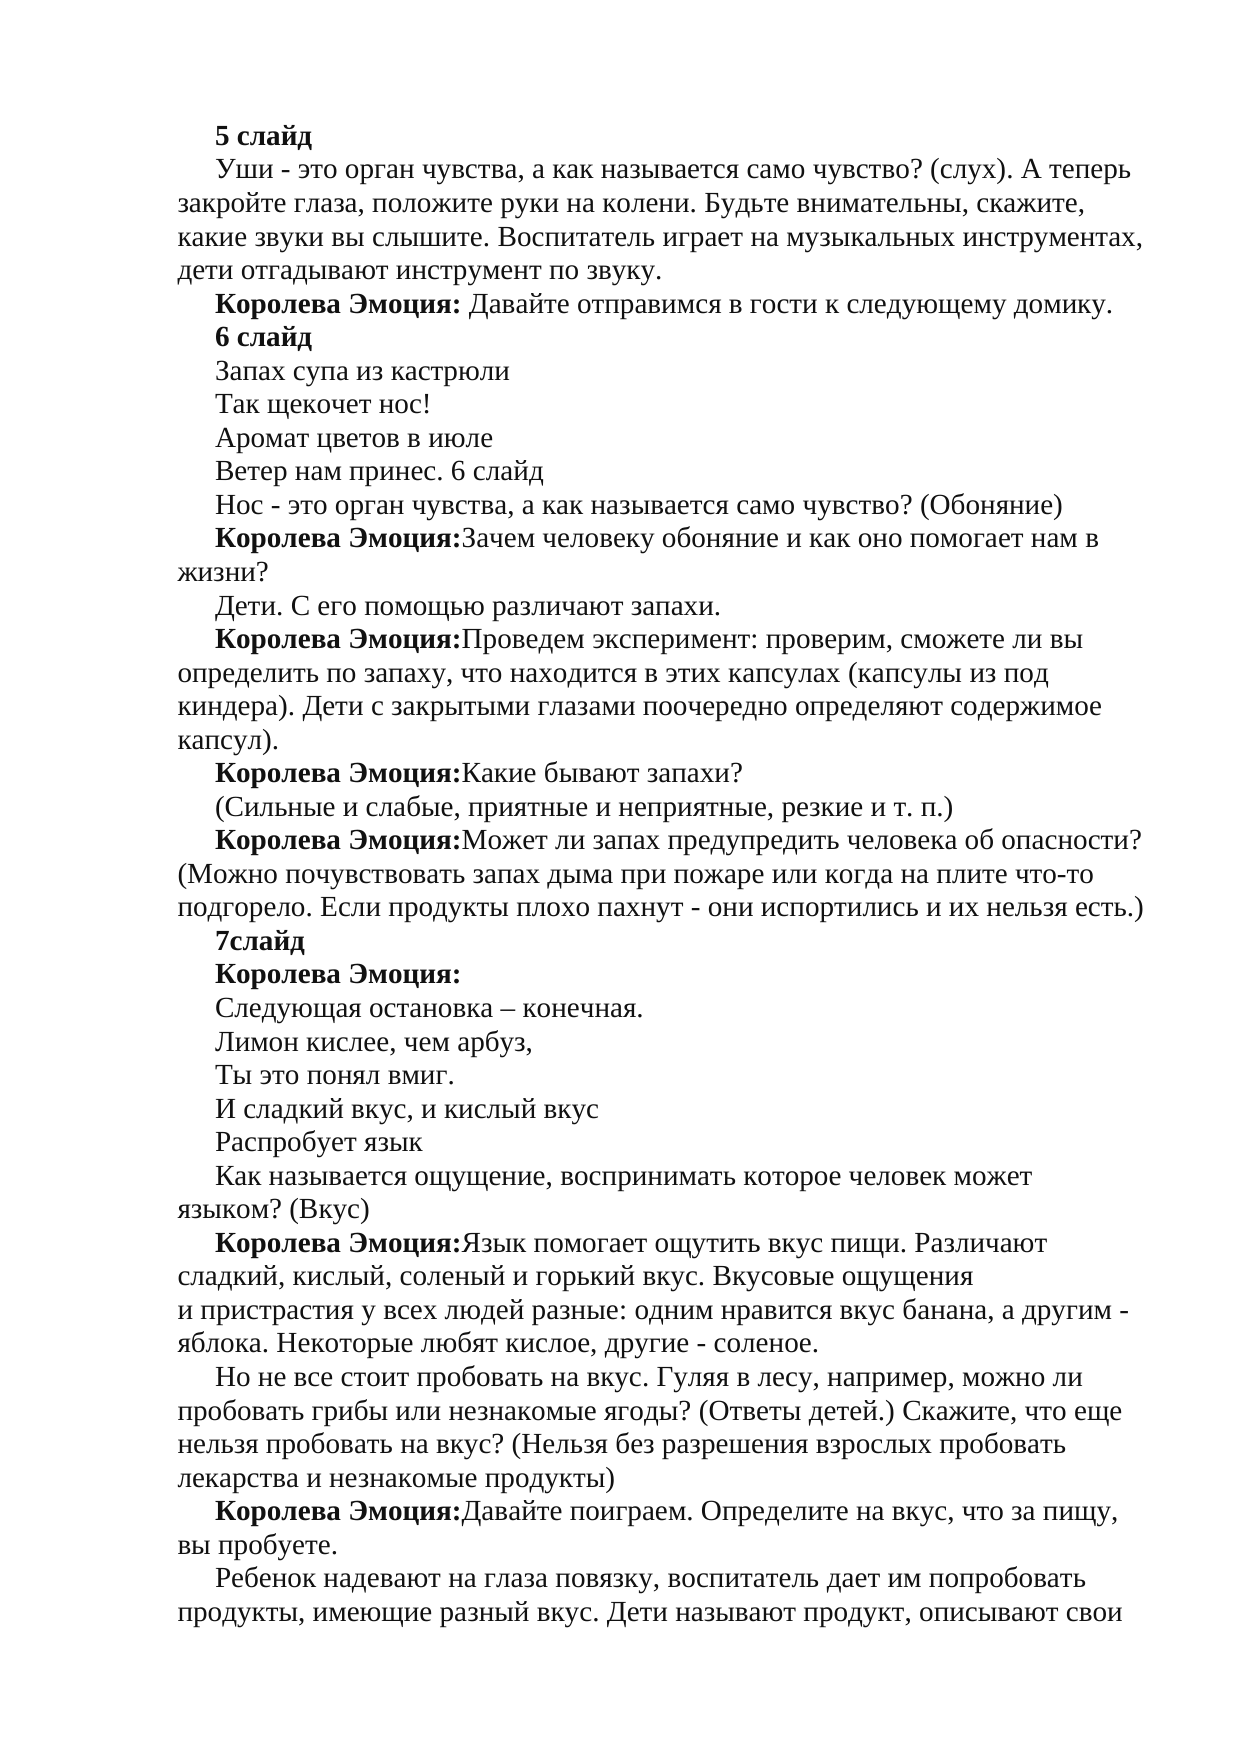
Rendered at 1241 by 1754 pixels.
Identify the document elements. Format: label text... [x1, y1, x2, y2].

text 5 слайд [177, 118, 1152, 152]
text Королева Эмоция: Давайте отправимся в гости к следующему домику. [177, 286, 1152, 319]
text Королева Эмоция:Язык помогает ощутить вкус пищи. Различают сладкий, кислый, соленый и горький вкус. Вкусовые ощущения и пристрастия у всех людей разные: одним нравится вкус банана, а другим - яблока. Некоторые любят кислое, другие - соленое. [177, 1225, 1152, 1359]
text Распробует язык [177, 1124, 1152, 1158]
text Как называется ощущение, воспринимать которое человек может языком? (Вкус) [177, 1158, 1152, 1225]
text Ты это понял вмиг. [177, 1057, 1152, 1091]
text Королева Эмоция: [177, 957, 1152, 990]
text 7слайд [177, 923, 1152, 957]
text Аромат цветов в июле [177, 420, 1152, 453]
text Уши - это орган чувства, а как называется само чувство? (слух). А теперь закройте глаза, положите руки на колени. Будьте внимательны, скажите, какие звуки вы слышите. Воспитатель играет на музыкальных инструментах, дети отгадывают инструмент по звуку. [177, 152, 1152, 286]
text Так щекочет нос! [177, 386, 1152, 420]
text Королева Эмоция:Зачем человеку обоняние и как оно помогает нам в жизни? [177, 521, 1152, 588]
text Запах супа из кастрюли [177, 353, 1152, 386]
text (Сильные и слабые, приятные и неприятные, резкие и т. п.) [177, 789, 1152, 822]
text Дети. С его помощью различают запахи. [177, 588, 1152, 621]
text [177, 1560, 1152, 1627]
text Лимон кислее, чем арбуз, [177, 1024, 1152, 1057]
text Королева Эмоция:Давайте поиграем. Определите на вкус, что за пищу, вы пробуете. [177, 1493, 1152, 1560]
text Королева Эмоция:Проведем эксперимент: проверим, сможете ли вы определить по запаху, что находится в этих капсулах (капсулы из под киндера). Дети с закрытыми глазами поочередно определяют содержимое капсул). [177, 621, 1152, 755]
text 6 слайд [177, 319, 1152, 353]
text Королева Эмоция:Может ли запах предупредить человека об опасности? (Можно почувствовать запах дыма при пожаре или когда на плите что-то подгорело. Если продукты плохо пахнут - они испортились и их нельзя есть.) [177, 822, 1152, 923]
text Но не все стоит пробовать на вкус. Гуляя в лесу, например, можно ли пробовать грибы или незнакомые ягоды? (Ответы детей.) Скажите, что еще нельзя пробовать на вкус? (Нельзя без разрешения взрослых пробовать лекарства и незнакомые продукты) [177, 1359, 1152, 1493]
text Ветер нам принес. 6 слайд [177, 453, 1152, 487]
text Следующая остановка – конечная. [177, 990, 1152, 1024]
text Нос - это орган чувства, а как называется само чувство? (Обоняние) [177, 487, 1152, 521]
text Королева Эмоция:Какие бывают запахи? [177, 755, 1152, 789]
text И сладкий вкус, и кислый вкус [177, 1091, 1152, 1124]
